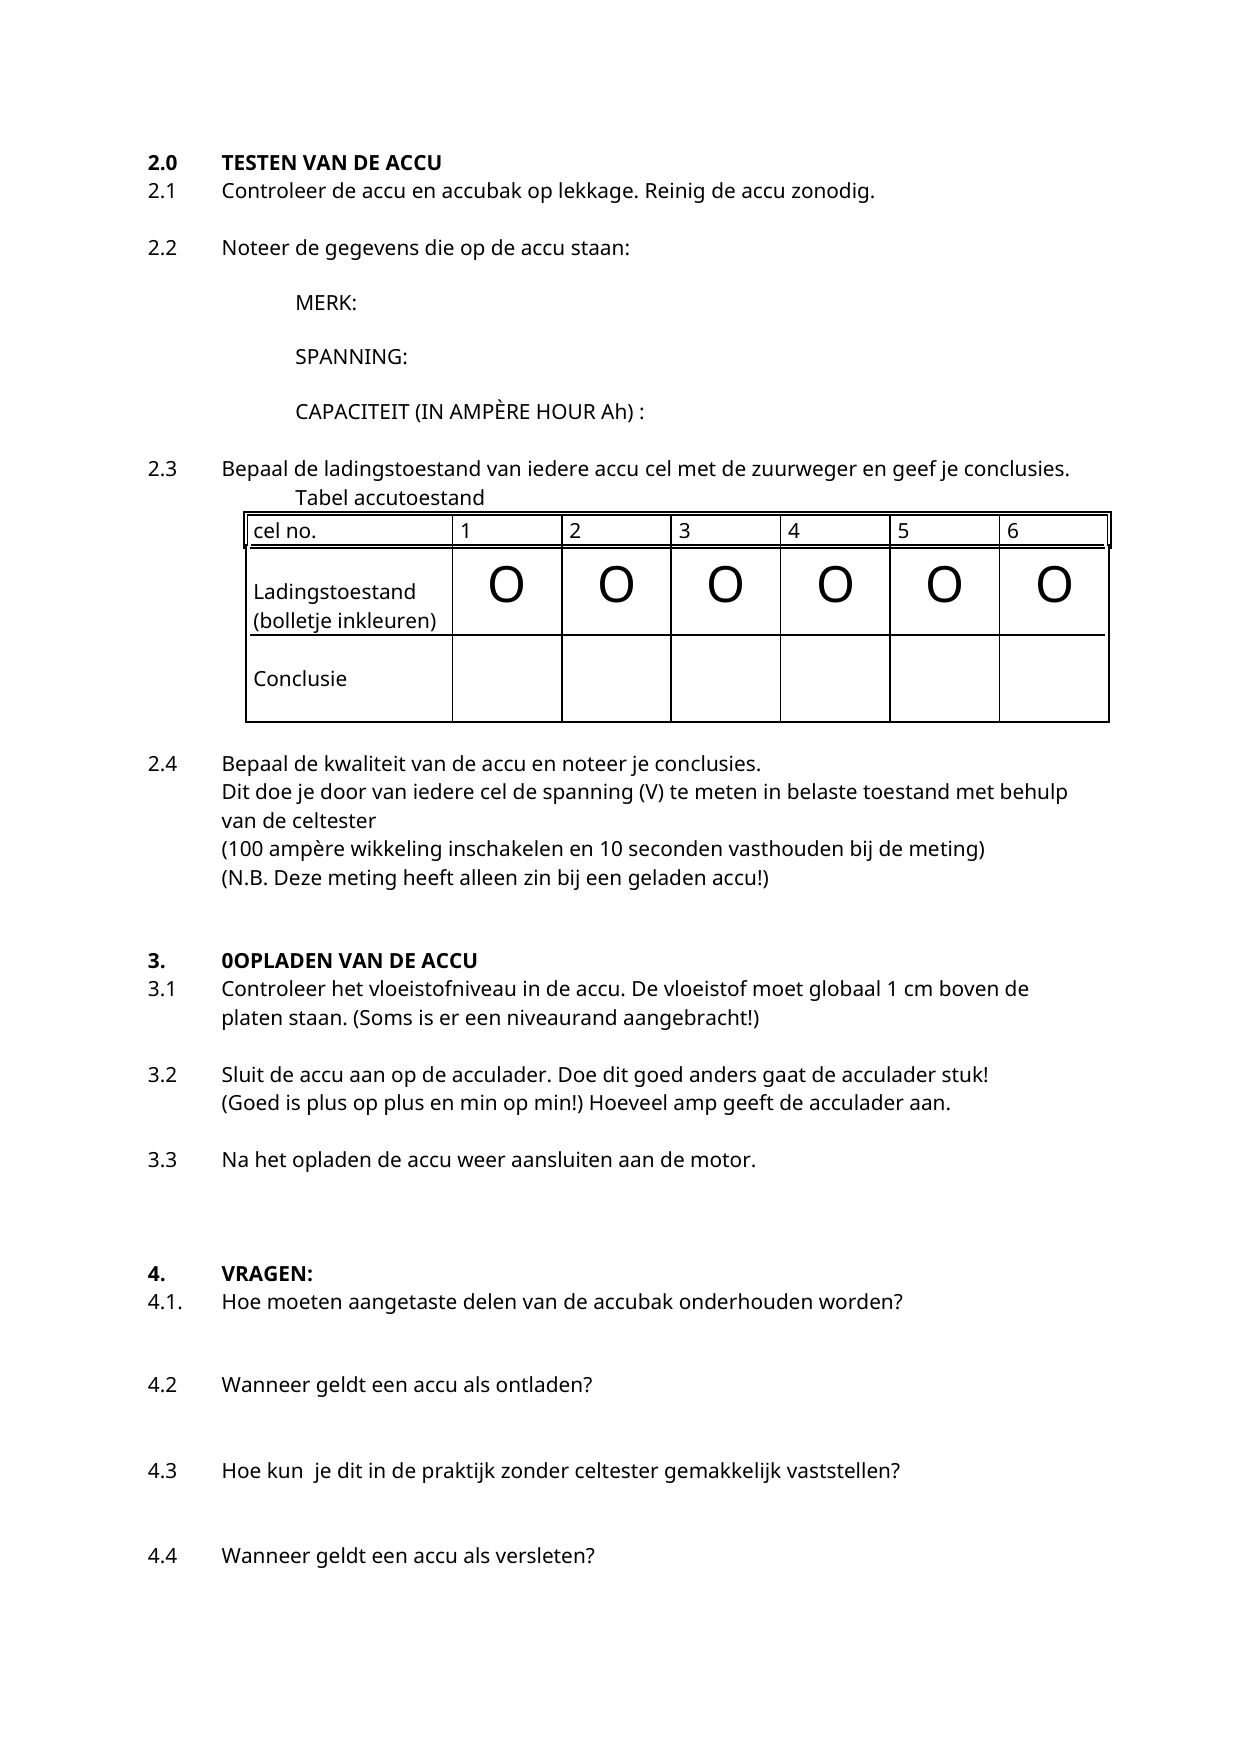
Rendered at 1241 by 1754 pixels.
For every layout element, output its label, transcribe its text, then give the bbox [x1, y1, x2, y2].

text Tabel accutoestand [148, 483, 1093, 511]
table_cell O [563, 549, 670, 634]
table_cell Ladingstoestand (bolletje inkleuren) [247, 544, 452, 634]
table_cell O [453, 549, 561, 634]
table_cell [891, 636, 999, 721]
table_cell Conclusie [247, 634, 452, 721]
text 3.3 Na het opladen de accu weer aansluiten aan de motor. [148, 1145, 1093, 1173]
text 4. VRAGEN: [148, 1259, 1093, 1287]
table_cell O [1000, 544, 1108, 634]
text 4.2 Wanneer geldt een accu als ontladen? [148, 1370, 1093, 1399]
text CAPACITEIT (IN AMPÈRE HOUR Ah) : [148, 397, 1093, 426]
text 2. TESTEN VAN DE ACCU [148, 148, 1093, 176]
text MERK: [148, 288, 1093, 316]
text SPANNING: [148, 342, 1093, 371]
table_cell [453, 636, 561, 721]
table_header 3 [672, 516, 780, 544]
text 4.1. Hoe moeten aangetaste delen van de accubak onderhouden worden? [148, 1287, 1093, 1316]
text Dit doe je door van iedere cel de spanning (V) te meten in belaste toestand met behulp van de celtester [221, 777, 1093, 834]
table_header 5 [891, 516, 999, 544]
table_cell [672, 636, 780, 721]
text 4.3 Hoe kun je dit in de praktijk zonder celtester gemakkelijk vaststellen? [148, 1456, 1093, 1484]
table_cell O [672, 549, 780, 634]
text 3.2 Sluit de accu aan op de acculader. Doe dit goed anders gaat de acculader stuk! [148, 1060, 1093, 1088]
table_header 1 [453, 516, 561, 544]
text 3. OPLADEN VAN DE ACCU [148, 946, 1093, 974]
text 2.1 Controleer de accu en accubak op lekkage. Reinig de accu zonodig. [148, 176, 1093, 204]
table_header 2 [563, 516, 670, 544]
text (Goed is plus op plus en min op min!) Hoeveel amp geeft de acculader aan. [148, 1088, 1093, 1117]
table_header 6 [1000, 516, 1107, 544]
table_cell [781, 636, 889, 721]
text 4.4 Wanneer geldt een accu als versleten? [148, 1541, 1093, 1569]
table_cell O [781, 549, 889, 634]
text 3.1 Controleer het vloeistofniveau in de accu. De vloeistof moet globaal boven de platen staan. (Soms is er een niveaurand aangebracht!) [148, 974, 1093, 1031]
table_cell O [891, 549, 999, 634]
table_cell [563, 636, 670, 721]
table_header cel no. [248, 516, 452, 544]
text 2.3 Bepaal de ladingstoestand van iedere accu cel met de zuurweger en geef je conclusies. [148, 454, 1093, 483]
text 2.4 Bepaal de kwaliteit van de accu en noteer je conclusies. [148, 749, 1093, 777]
table_cell [1000, 634, 1108, 721]
text (100 ampère wikkeling inschakelen en 10 seconden vasthouden bij de meting) [148, 834, 1093, 863]
text 2.2 Noteer de gegevens die op de accu staan: [148, 233, 1093, 261]
table_header 4 [781, 516, 889, 544]
text (N.B. Deze meting heeft alleen zin bij een geladen accu!) [148, 863, 1093, 891]
